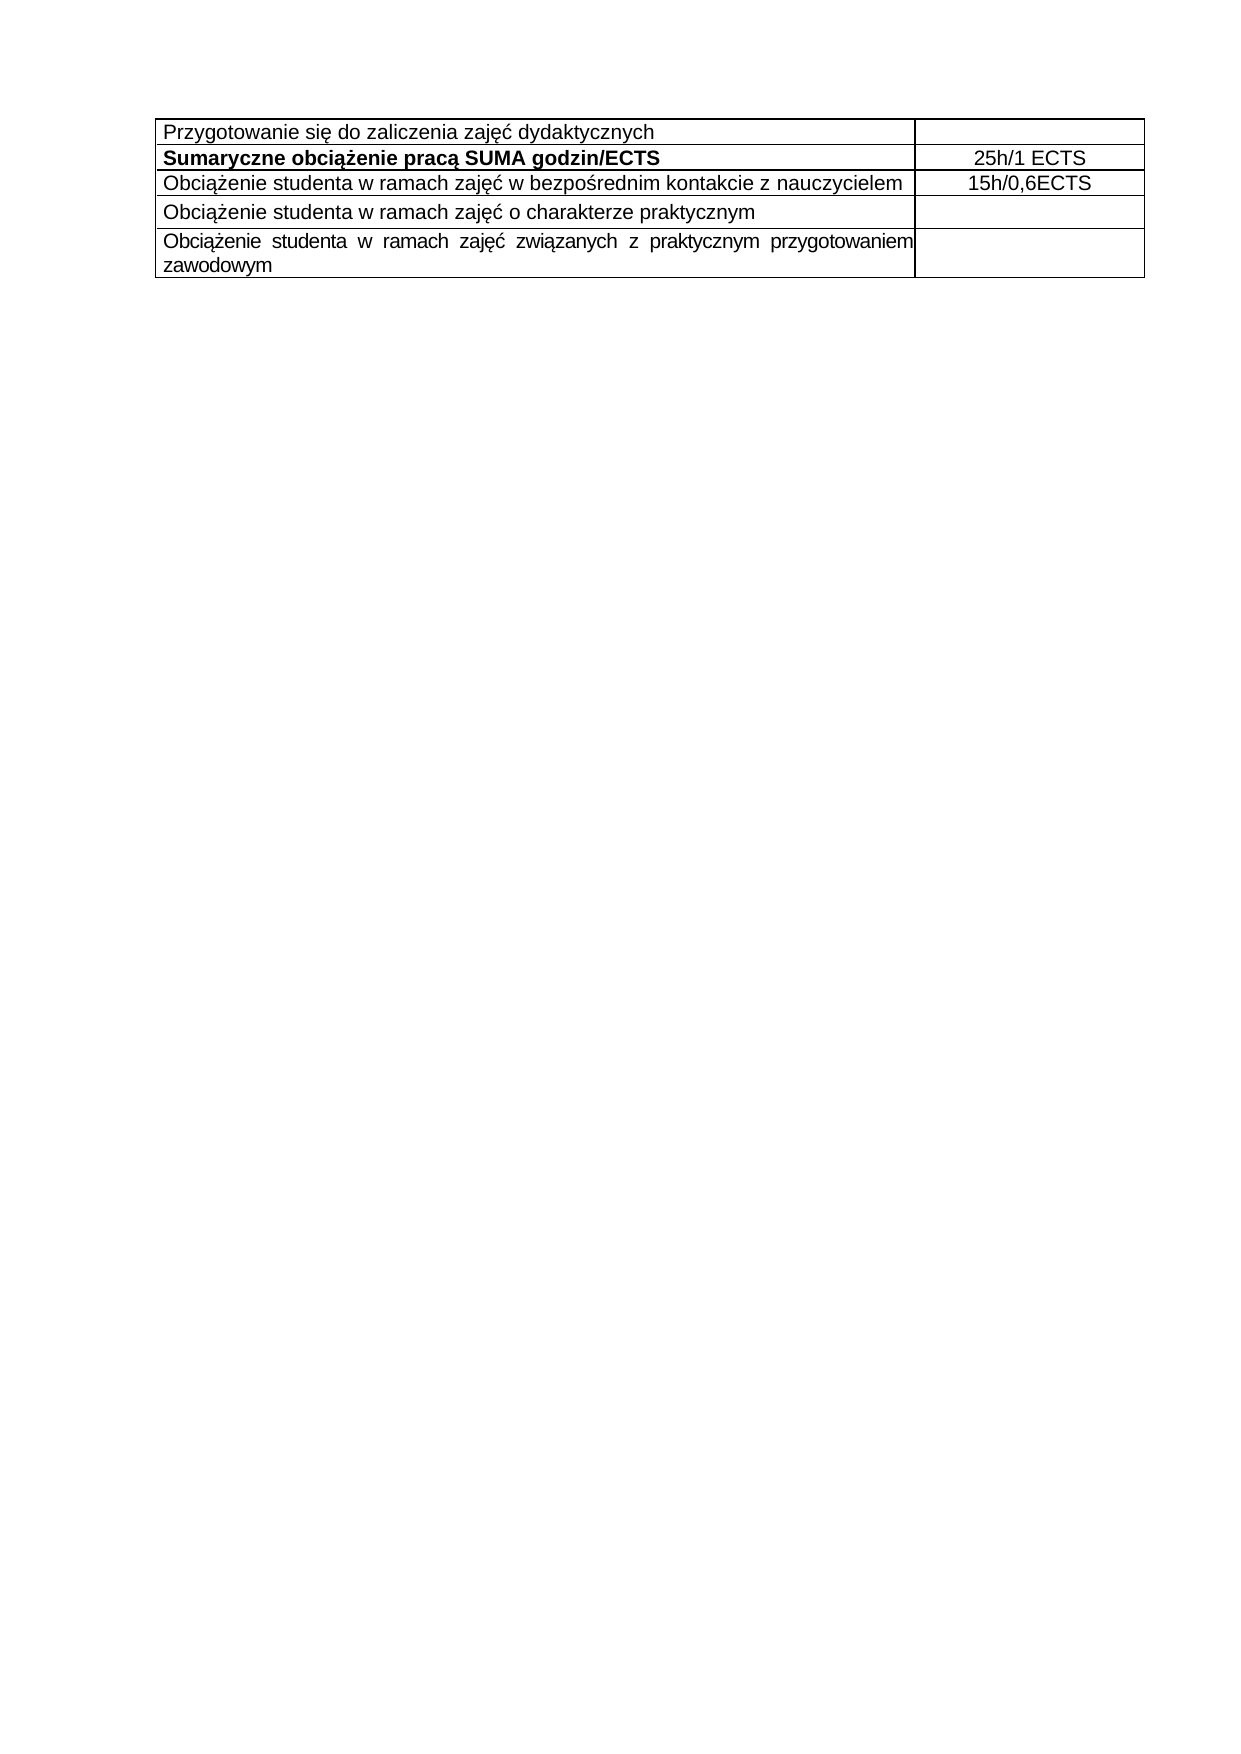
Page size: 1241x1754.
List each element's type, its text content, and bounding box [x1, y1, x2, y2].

table_cell Przygotowanie się do zaliczenia zajęć dydaktycznych [156, 120, 914, 144]
table_cell 25h/1 ECTS [916, 145, 1144, 169]
table_cell [916, 229, 1144, 277]
table_cell Obciążenie studenta w ramach zajęć w bezpośrednim kontakcie z nauczycielem [156, 170, 914, 195]
table_cell [916, 120, 1144, 144]
table_cell Obciążenie studenta w ramach zajęć o charakterze praktycznym [156, 196, 914, 227]
table_cell [916, 196, 1144, 227]
table_cell Sumaryczne obciążenie pracą SUMA godzin/ECTS [156, 145, 914, 169]
table_cell 15h/0,6ECTS [916, 171, 1144, 195]
table_cell Obciążenie studenta w ramach zajęć związanych z praktycznym przygotowaniem zawodowym [156, 229, 914, 277]
